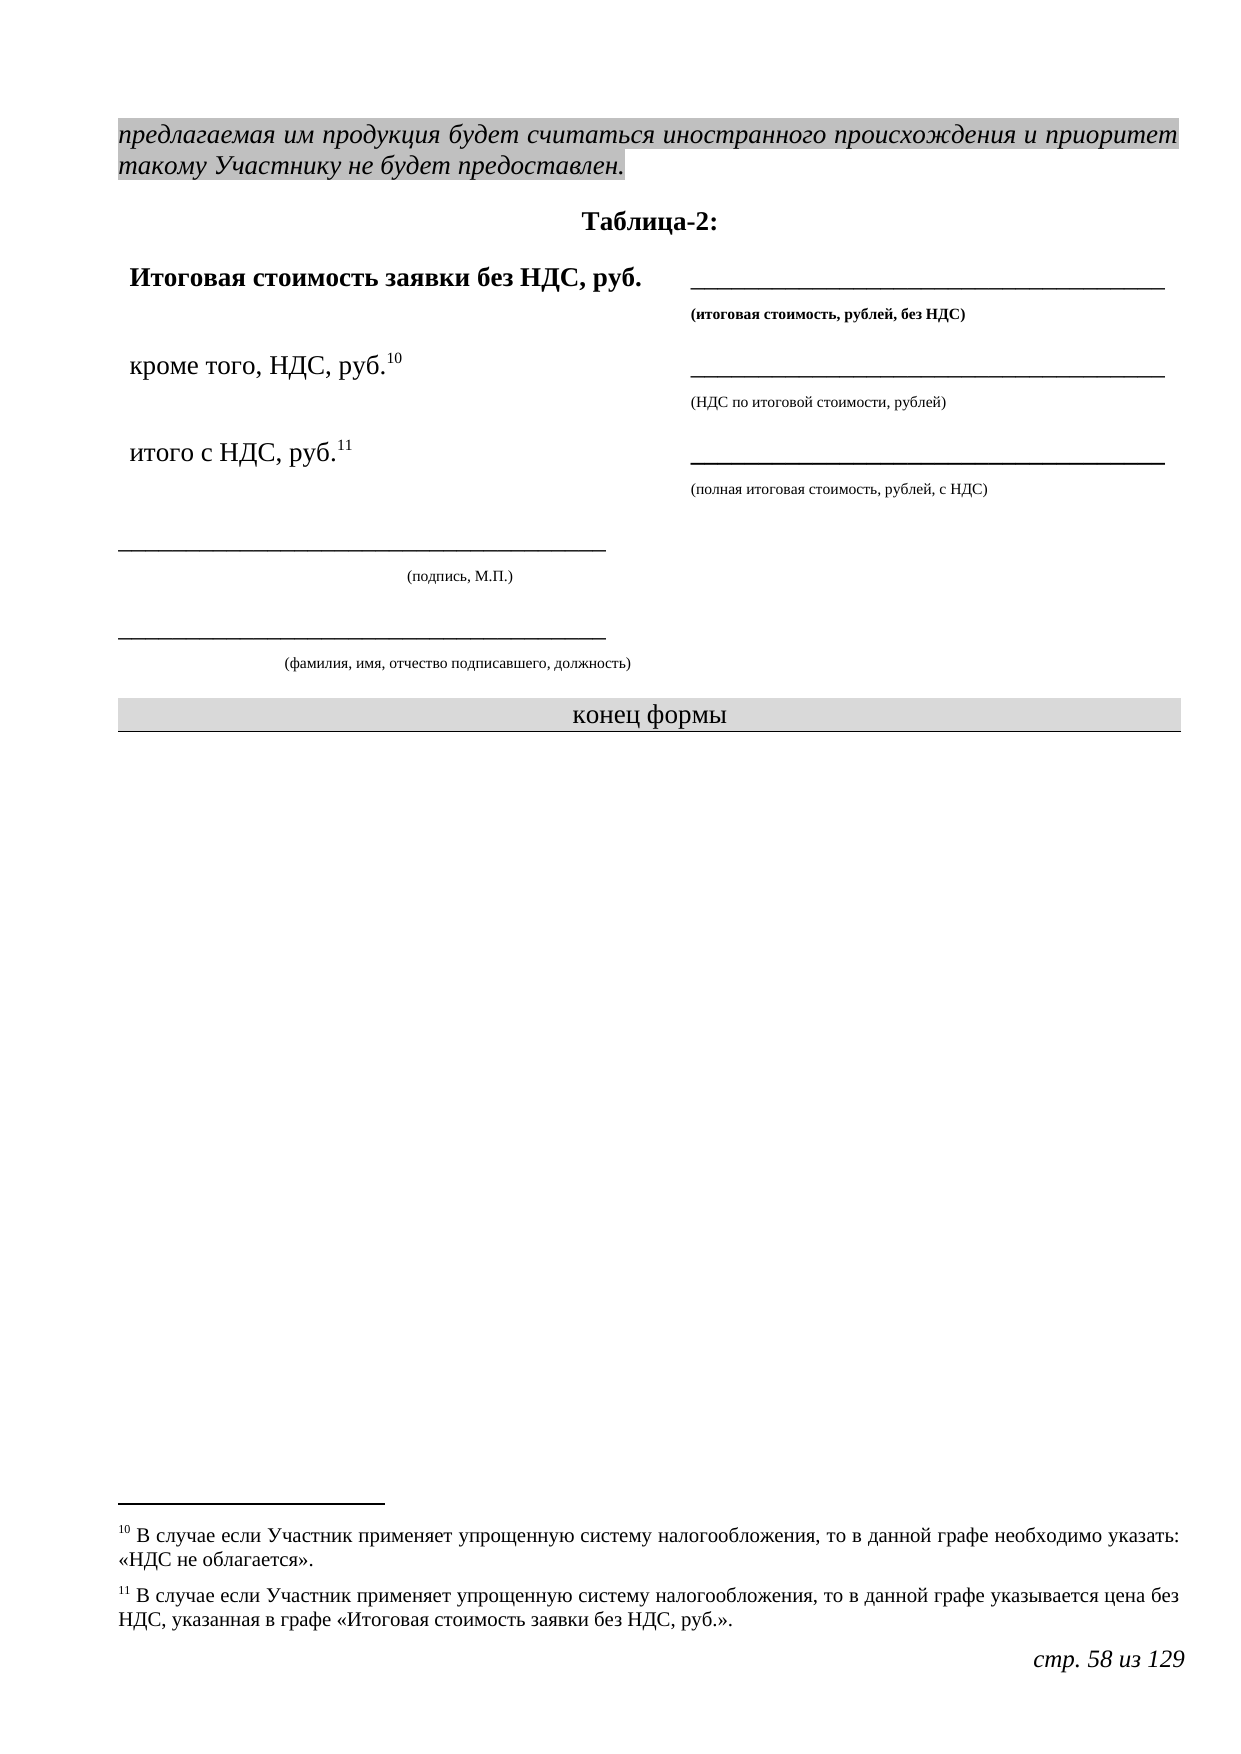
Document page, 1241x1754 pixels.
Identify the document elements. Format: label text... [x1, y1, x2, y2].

text (подпись, М.П.) [118, 567, 797, 598]
text конец формы [118, 698, 1181, 731]
text Таблица-2: [118, 205, 1181, 237]
table_cell ___________________________________ (НДС по итоговой стоимости, рублей) [679, 336, 1196, 424]
text Электронная версия в формате Excel необходима для расчета доли российской продукции (товаров / работ / услуг) в целях определения возможности предоставления приоритета в соответствии с ПП 925. В случае непредоставления Участником электронной версии в формате Excel и наличия необходимости расчета доли российской продукции, предлагаемая им продукция будет считаться иностранного происхождения и приоритет такому Участнику не будет предоставлен. [625, 118, 1181, 180]
table_cell кроме того, НДС, руб. [118, 336, 679, 424]
table_header Итоговая стоимость заявки без НДС, руб. [118, 249, 679, 336]
table_cell итого с НДС, руб. [118, 424, 679, 511]
text (фамилия, имя, отчество подписавшего, должность) [118, 654, 797, 686]
text ____________________________________ [118, 523, 1181, 554]
table_cell ___________________________________ (полная итоговая стоимость, рублей, с НДС) [679, 424, 1196, 511]
table_header ___________________________________ (итоговая стоимость, рублей, без НДС) [679, 249, 1196, 336]
text ____________________________________ [118, 611, 1181, 642]
